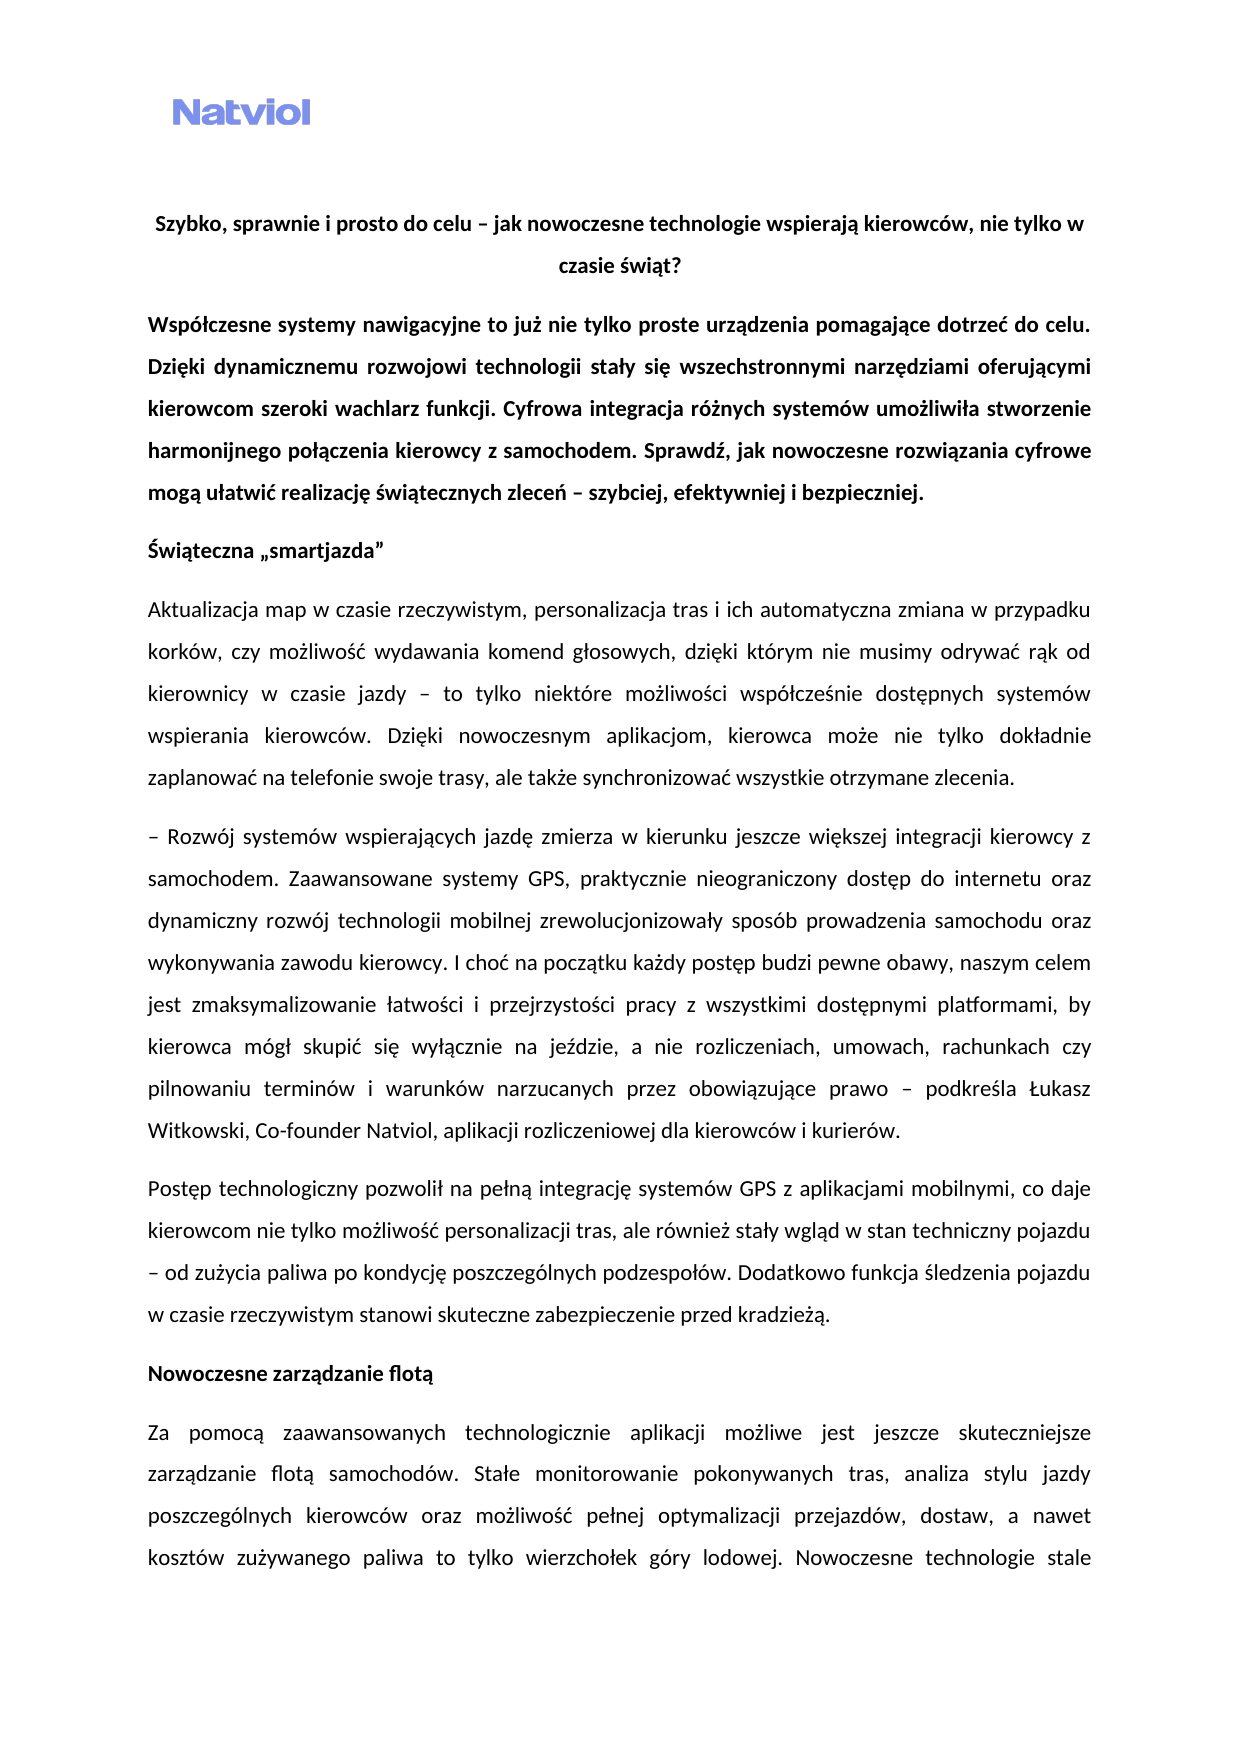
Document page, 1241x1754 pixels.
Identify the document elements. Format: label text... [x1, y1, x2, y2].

text Postęp technologiczny pozwolił na pełną integrację systemów GPS z aplikacjami mobilnymi, co daje kierowcom nie tylko możliwość personalizacji tras, ale również stały wgląd w stan techniczny pojazdu – od zużycia paliwa po kondycję poszczególnych podzespołów. Dodatkowo funkcja śledzenia pojazdu w czasie rzeczywistym stanowi skuteczne zabezpieczenie przed kradzieżą. [148, 1174, 1093, 1328]
text Nowoczesne zarządzanie flotą [148, 1359, 1093, 1387]
text Współczesne systemy nawigacyjne to już nie tylko proste urządzenia pomagające dotrzeć do celu. Dzięki dynamicznemu rozwojowi technologii stały się wszechstronnymi narzędziami oferującymi kierowcom szeroki wachlarz funkcji. Cyfrowa integracja różnych systemów umożliwiła stworzenie harmonijnego połączenia kierowcy z samochodem. Sprawdź, jak nowoczesne rozwiązania cyfrowe mogą ułatwić realizację świątecznych zleceń – szybciej, efektywniej i bezpieczniej. [148, 310, 1093, 506]
text Świąteczna „smartjazda” [148, 537, 1093, 565]
text Aktualizacja map w czasie rzeczywistym, personalizacja tras i ich automatyczna zmiana w przypadku korków, czy możliwość wydawania komend głosowych, dzięki którym nie musimy odrywać rąk od kierownicy w czasie jazdy – to tylko niektóre możliwości współcześnie dostępnych systemów wspierania kierowców. Dzięki nowoczesnym aplikacjom, kierowca może nie tylko dokładnie zaplanować na telefonie swoje trasy, ale także synchronizować wszystkie otrzymane zlecenia. [148, 595, 1093, 791]
picture [147, 73, 336, 151]
text – Rozwój systemów wspierających jazdę zmierza w kierunku jeszcze większej integracji kierowcy z samochodem. Zaawansowane systemy GPS, praktycznie nieograniczony dostęp do internetu oraz dynamiczny rozwój technologii mobilnej zrewolucjonizowały sposób prowadzenia samochodu oraz wykonywania zawodu kierowcy. I choć na początku każdy postęp budzi pewne obawy, naszym celem jest zmaksymalizowanie łatwości i przejrzystości pracy z wszystkimi dostępnymi platformami, by kierowca mógł skupić się wyłącznie na jeździe, a nie rozliczeniach, umowach, rachunkach czy pilnowaniu terminów i warunków narzucanych przez obowiązujące prawo – podkreśla Łukasz Witkowski, Co-founder Natviol, aplikacji rozliczeniowej dla kierowców i kurierów. [148, 822, 1093, 1144]
text Szybko, sprawnie i prosto do celu – jak nowoczesne technologie wspierają kierowców, nie tylko w czasie świąt? [148, 209, 1093, 279]
